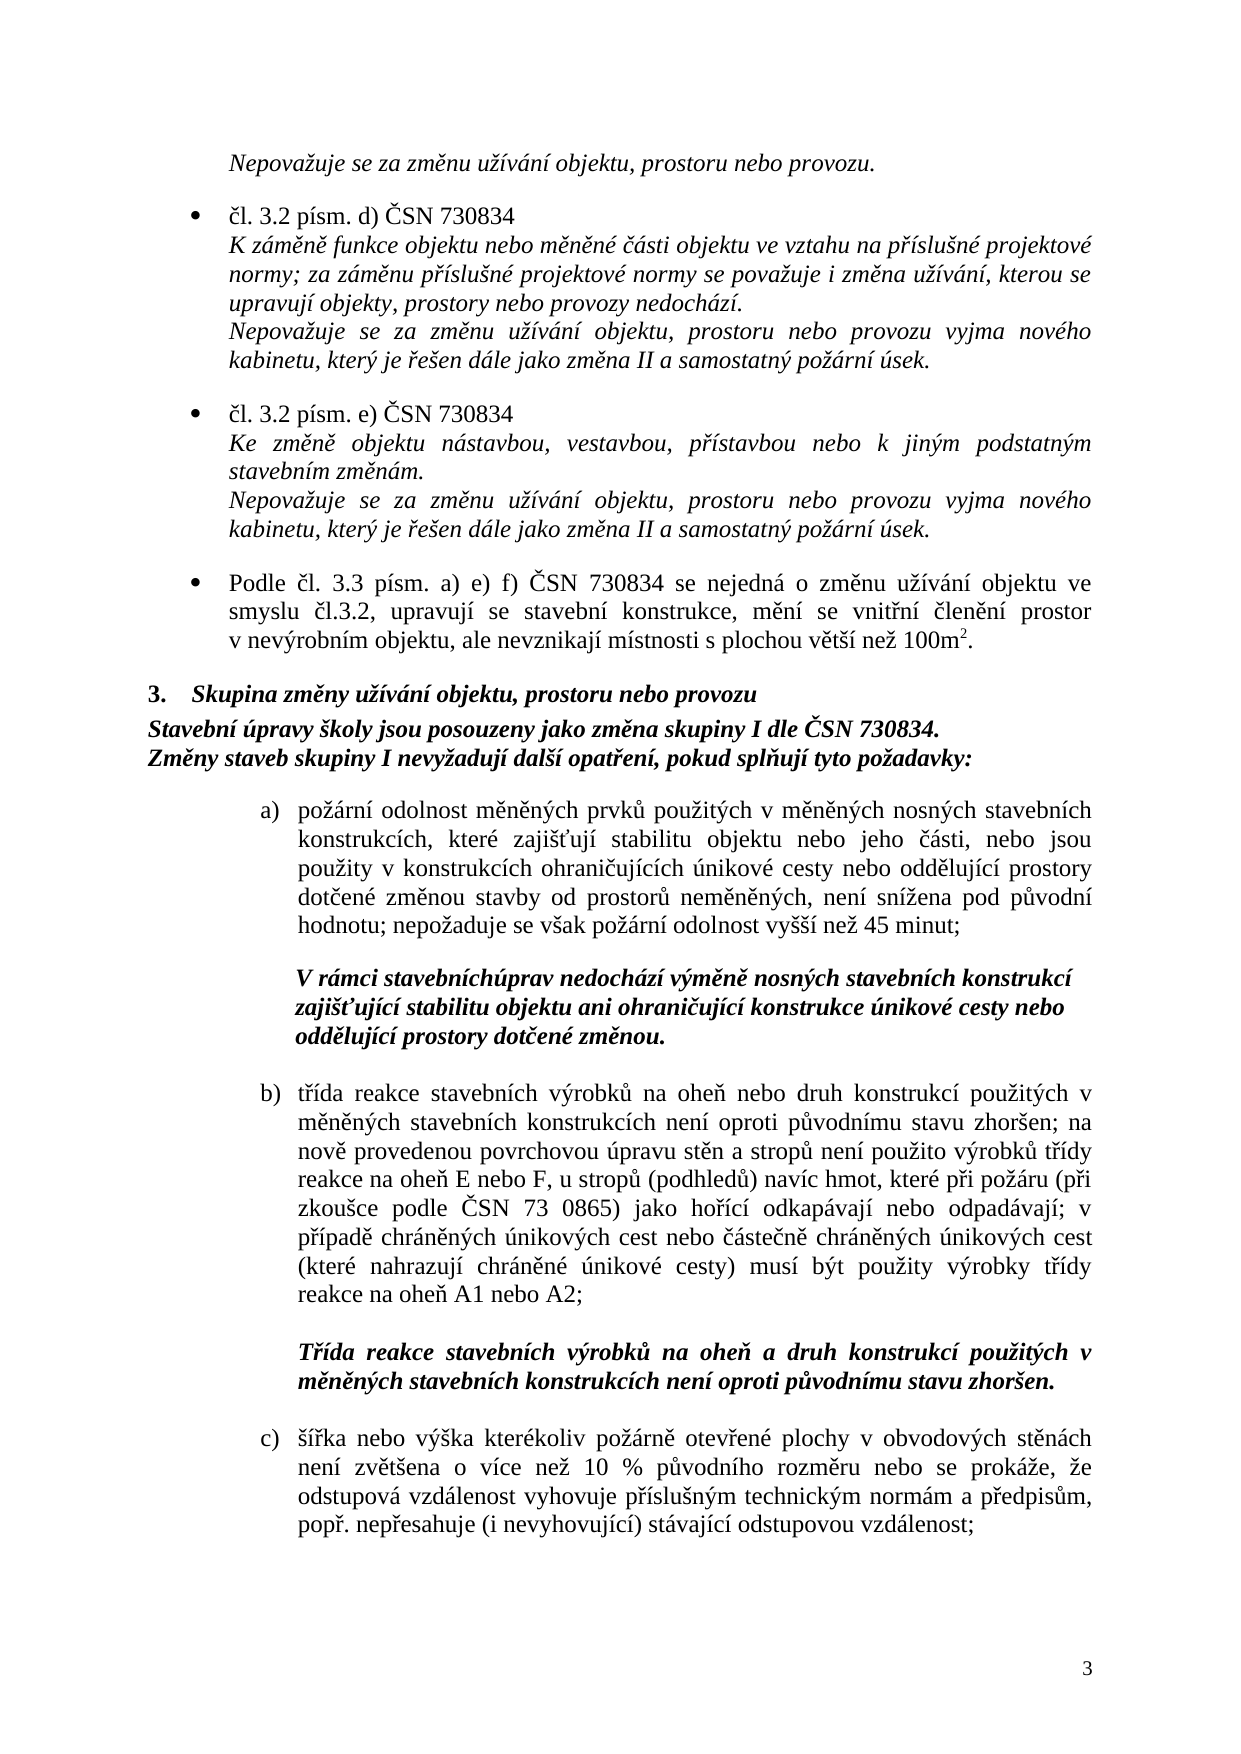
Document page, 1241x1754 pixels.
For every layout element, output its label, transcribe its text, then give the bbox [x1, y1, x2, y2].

list Podle čl. 3.3 písm. a) e) f) ČSN 730834 se nejedná o změnu užívání objektu ve smyslu čl.3.2, upravují se stavební konstrukce, mění se vnitřní členění prostor v nevýrobním objektu, ale nevznikají místnosti s plochou větší než 100m2. [191, 568, 1093, 654]
text V rámci stavebníchúprav nedochází výměně nosných stavebních konstrukcí zajišťující stabilitu objektu ani ohraničující konstrukce únikové cesty nebo oddělující prostory dotčené změnou. [295, 963, 1093, 1049]
text Nepovažuje se za změnu užívání objektu, prostoru nebo provozu vyjma nového kabinetu, který je řešen dále jako změna II a samostatný požární úsek. [229, 316, 1093, 374]
text Nepovažuje se za změnu užívání objektu, prostoru nebo provozu. [229, 148, 1093, 176]
text Změny staveb skupiny I nevyžadují další opatření, pokud splňují tyto požadavky: [148, 743, 1093, 771]
text Nepovažuje se za změnu užívání objektu, prostoru nebo provozu vyjma nového kabinetu, který je řešen dále jako změna II a samostatný požární úsek. [229, 485, 1093, 543]
list třída reakce stavebních výrobků na oheň nebo druh konstrukcí použitých v měněných stavebních konstrukcích není oproti původnímu stavu zhoršen; na nově provedenou povrchovou úpravu stěn a stropů není použito výrobků třídy reakce na oheň E nebo F, u stropů (podhledů) navíc hmot, které při požáru (při zkoušce podle ČSN 73 0865) jako hořící odkapávají nebo odpadávají; v případě chráněných únikových cest nebo částečně chráněných únikových cest (které nahrazují chráněné únikové cesty) musí být použity výrobky třídy reakce na oheň A1 nebo A2; [260, 1078, 1093, 1308]
list čl. 3.2 písm. d) ČSN 730834 [191, 201, 1093, 230]
text Ke změně objektu nástavbou, vestavbou, přístavbou nebo k jiným podstatným stavebním změnám. [229, 428, 1093, 485]
text Stavební úpravy školy jsou posouzeny jako změna skupiny I dle ČSN 730834. [148, 714, 1093, 743]
list požární odolnost měněných prvků použitých v měněných nosných stavebních konstrukcích, které zajišťují stabilitu objektu nebo jeho části, nebo jsou použity v konstrukcích ohraničujících únikové cesty nebo oddělující prostory dotčené změnou stavby od prostorů neměněných, není snížena pod původní hodnotu; nepožaduje se však požární odolnost vyšší než 45 minut; [260, 795, 1093, 939]
text Třída reakce stavebních výrobků na oheň a druh konstrukcí použitých v měněných stavebních konstrukcích není oproti původnímu stavu zhoršen. [298, 1337, 1093, 1394]
text K záměně funkce objektu nebo měněné části objektu ve vztahu na příslušné projektové normy; za záměnu příslušné projektové normy se považuje i změna užívání, kterou se upravují objekty, prostory nebo provozy nedochází. [229, 230, 1093, 316]
list čl. 3.2 písm. e) ČSN 730834 [191, 399, 1093, 428]
subtitle Skupina změny užívání objektu, prostoru nebo provozu [148, 679, 1093, 708]
list šířka nebo výška kterékoliv požárně otevřené plochy v obvodových stěnách není zvětšena o více než 10 % původního rozměru nebo se prokáže, že odstupová vzdálenost vyhovuje příslušným technickým normám a předpisům, popř. nepřesahuje (i nevyhovující) stávající odstupovou vzdálenost; [260, 1423, 1093, 1538]
